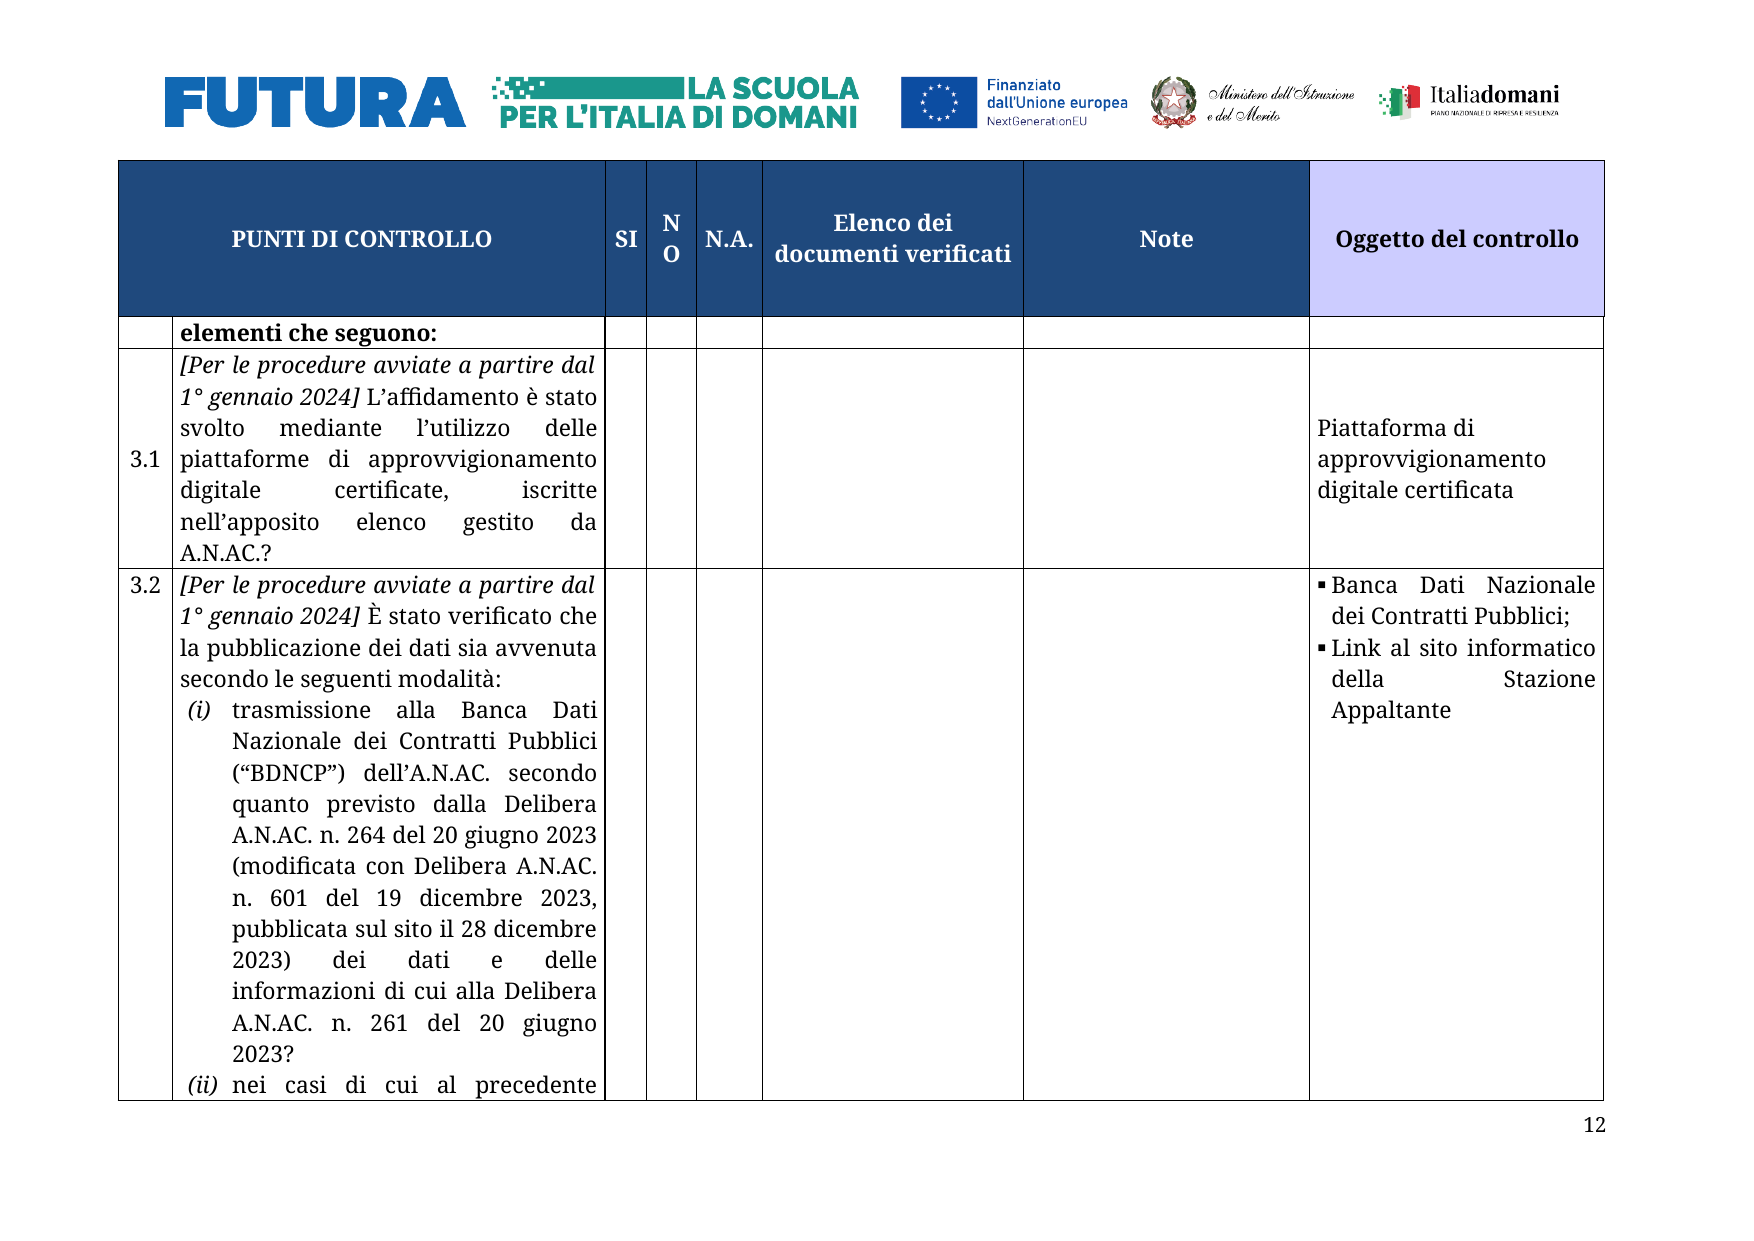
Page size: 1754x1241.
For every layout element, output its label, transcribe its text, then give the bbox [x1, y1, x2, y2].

table_cell [647, 349, 696, 568]
table_header Note [1024, 161, 1309, 316]
table_cell 3.1 [119, 349, 172, 568]
table_header N.A. [697, 161, 762, 316]
table_cell [763, 569, 1023, 1100]
table_cell Con riferimento alla documentazione di gara, è stata verificata la presenza degli elementi che seguono: [173, 317, 604, 348]
table_header PUNTI DI CONTROLLO [119, 161, 605, 316]
table_cell 3 [119, 317, 172, 348]
table_cell [1024, 349, 1309, 568]
table_cell [606, 569, 646, 1100]
table_cell [606, 349, 646, 568]
table_header Elenco dei documenti verificati [763, 161, 1023, 316]
table_cell [1310, 317, 1603, 348]
table_header NO [647, 161, 696, 316]
table_cell [1024, 569, 1309, 1100]
table_header Oggetto del controllo [1310, 161, 1604, 316]
table_cell Piattaforma di approvvigionamento digitale certificata [1310, 349, 1603, 568]
table_header SI [606, 161, 646, 316]
table_cell [647, 317, 696, 348]
table_cell [763, 317, 1023, 348]
table_cell [1024, 317, 1309, 348]
table_cell [697, 569, 762, 1100]
table_cell [606, 317, 646, 348]
table_cell [763, 349, 1023, 568]
table_cell 3.2 [119, 569, 172, 1100]
table_cell Banca Dati Nazionale dei Contratti Pubblici; Link al sito informatico della Stazione Appaltante [1310, 569, 1603, 1100]
table_cell [697, 349, 762, 568]
table_cell [647, 569, 696, 1100]
picture [162, 73, 1562, 132]
table_cell [697, 317, 762, 348]
table_cell [Per le procedure avviate a partire dal 1° gennaio 2024] L’affidamento è stato svolto mediante l’utilizzo delle piattaforme di approvvigionamento digitale certificate, iscritte nell’apposito elenco gestito da A.N.AC.? [173, 349, 604, 568]
